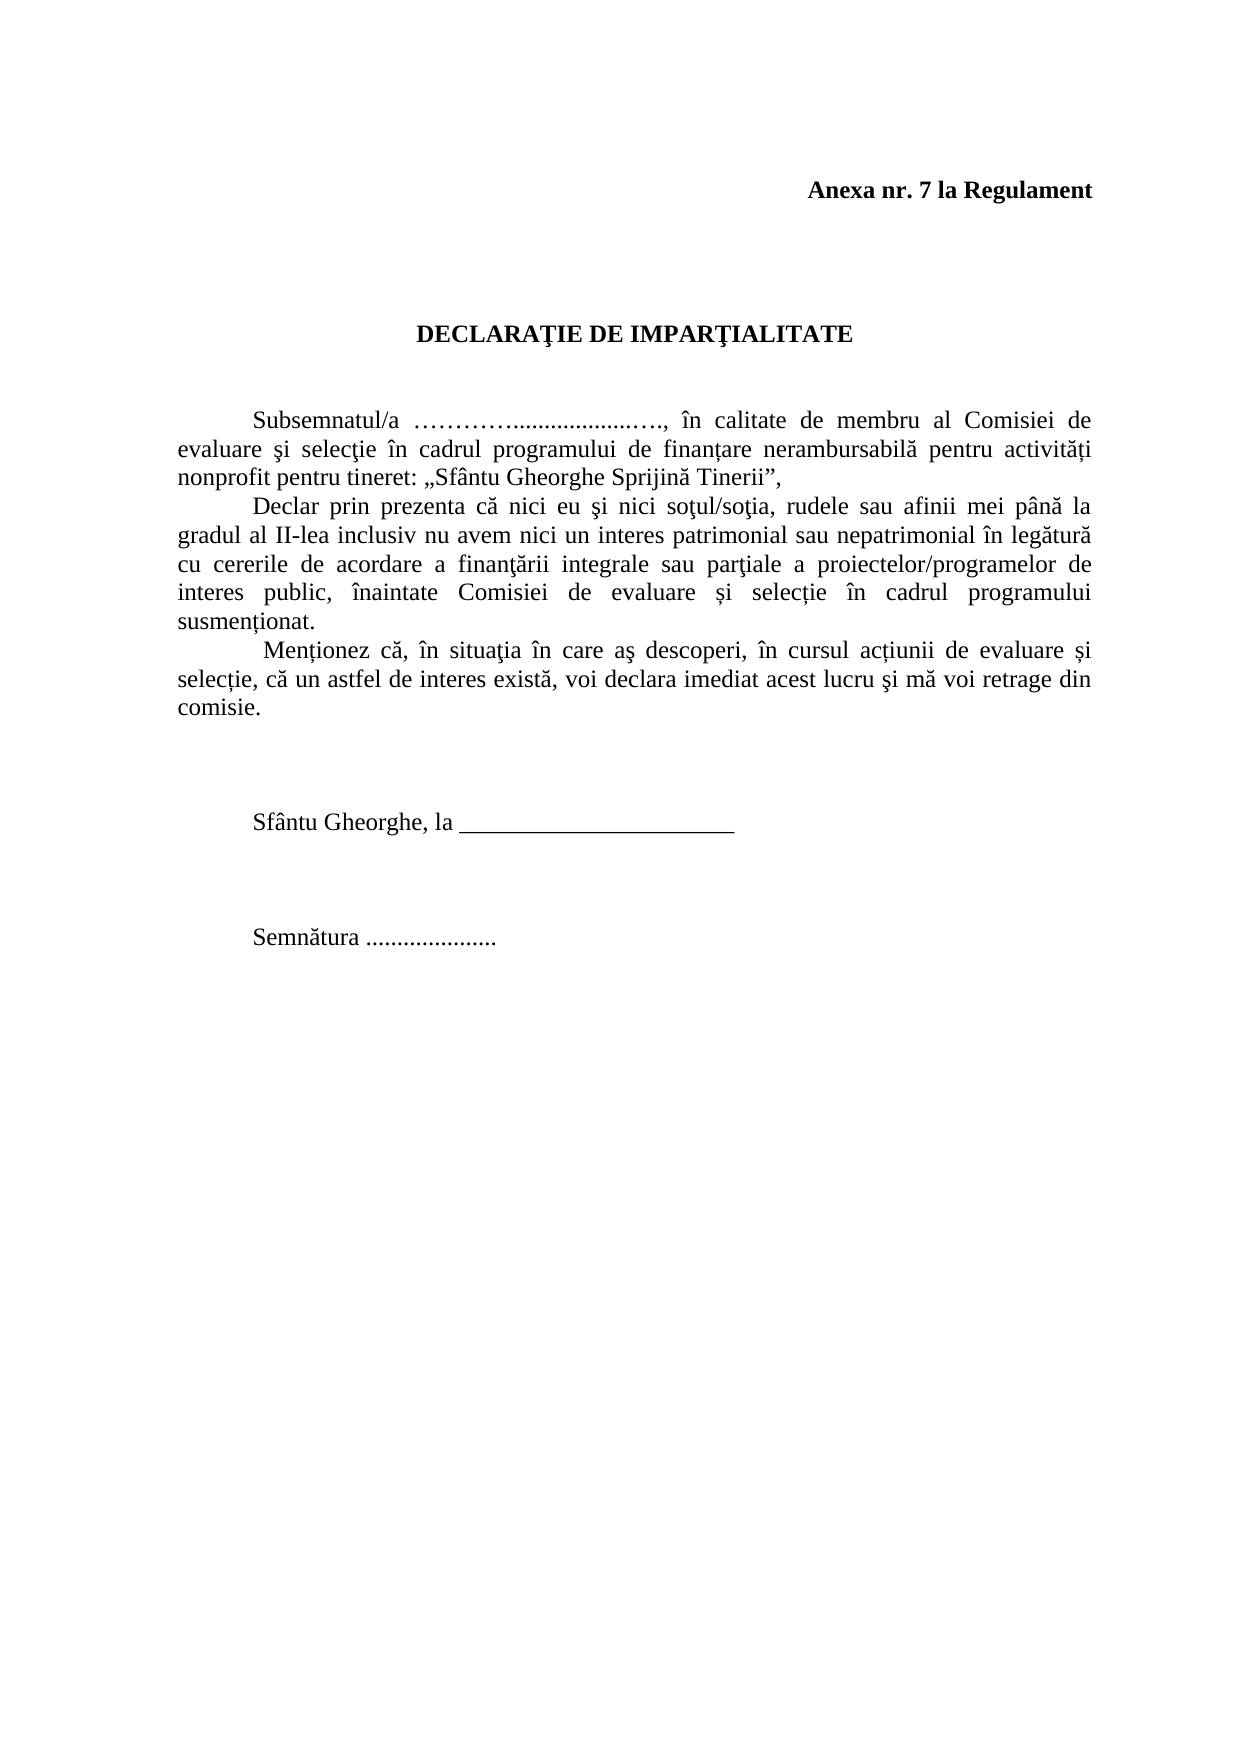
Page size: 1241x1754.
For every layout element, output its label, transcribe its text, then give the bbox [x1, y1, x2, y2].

text Subsemnatul/a …………...................…., în calitate de membru al Comisiei de evaluare şi selecţie în cadrul programului de finanțare nerambursabilă pentru activități nonprofit pentru tineret: „Sfântu Gheorghe Sprijină Tinerii”, [177, 405, 1092, 491]
text Semnătura ..................... [177, 922, 1092, 951]
text Declar prin prezenta că nici eu şi nici soţul/soţia, rudele sau afinii mei până la gradul al II-lea inclusiv nu avem nici un interes patrimonial sau nepatrimonial în legătură cu cererile de acordare a finanţării integrale sau parţiale a proiectelor/programelor de interes public, înaintate Comisiei de evaluare și selecție în cadrul programului susmenționat. [177, 491, 1092, 635]
text Sfântu Gheorghe, la ______________________ [177, 807, 1092, 836]
subtitle DECLARAŢIE DE IMPARŢIALITATE [177, 319, 1092, 347]
text Menționez că, în situaţia în care aş descoperi, în cursul acțiunii de evaluare și selecție, că un astfel de interes există, voi declara imediat acest lucru şi mă voi retrage din comisie. [177, 635, 1092, 721]
text Anexa nr. 7 la Regulament [177, 175, 1092, 204]
